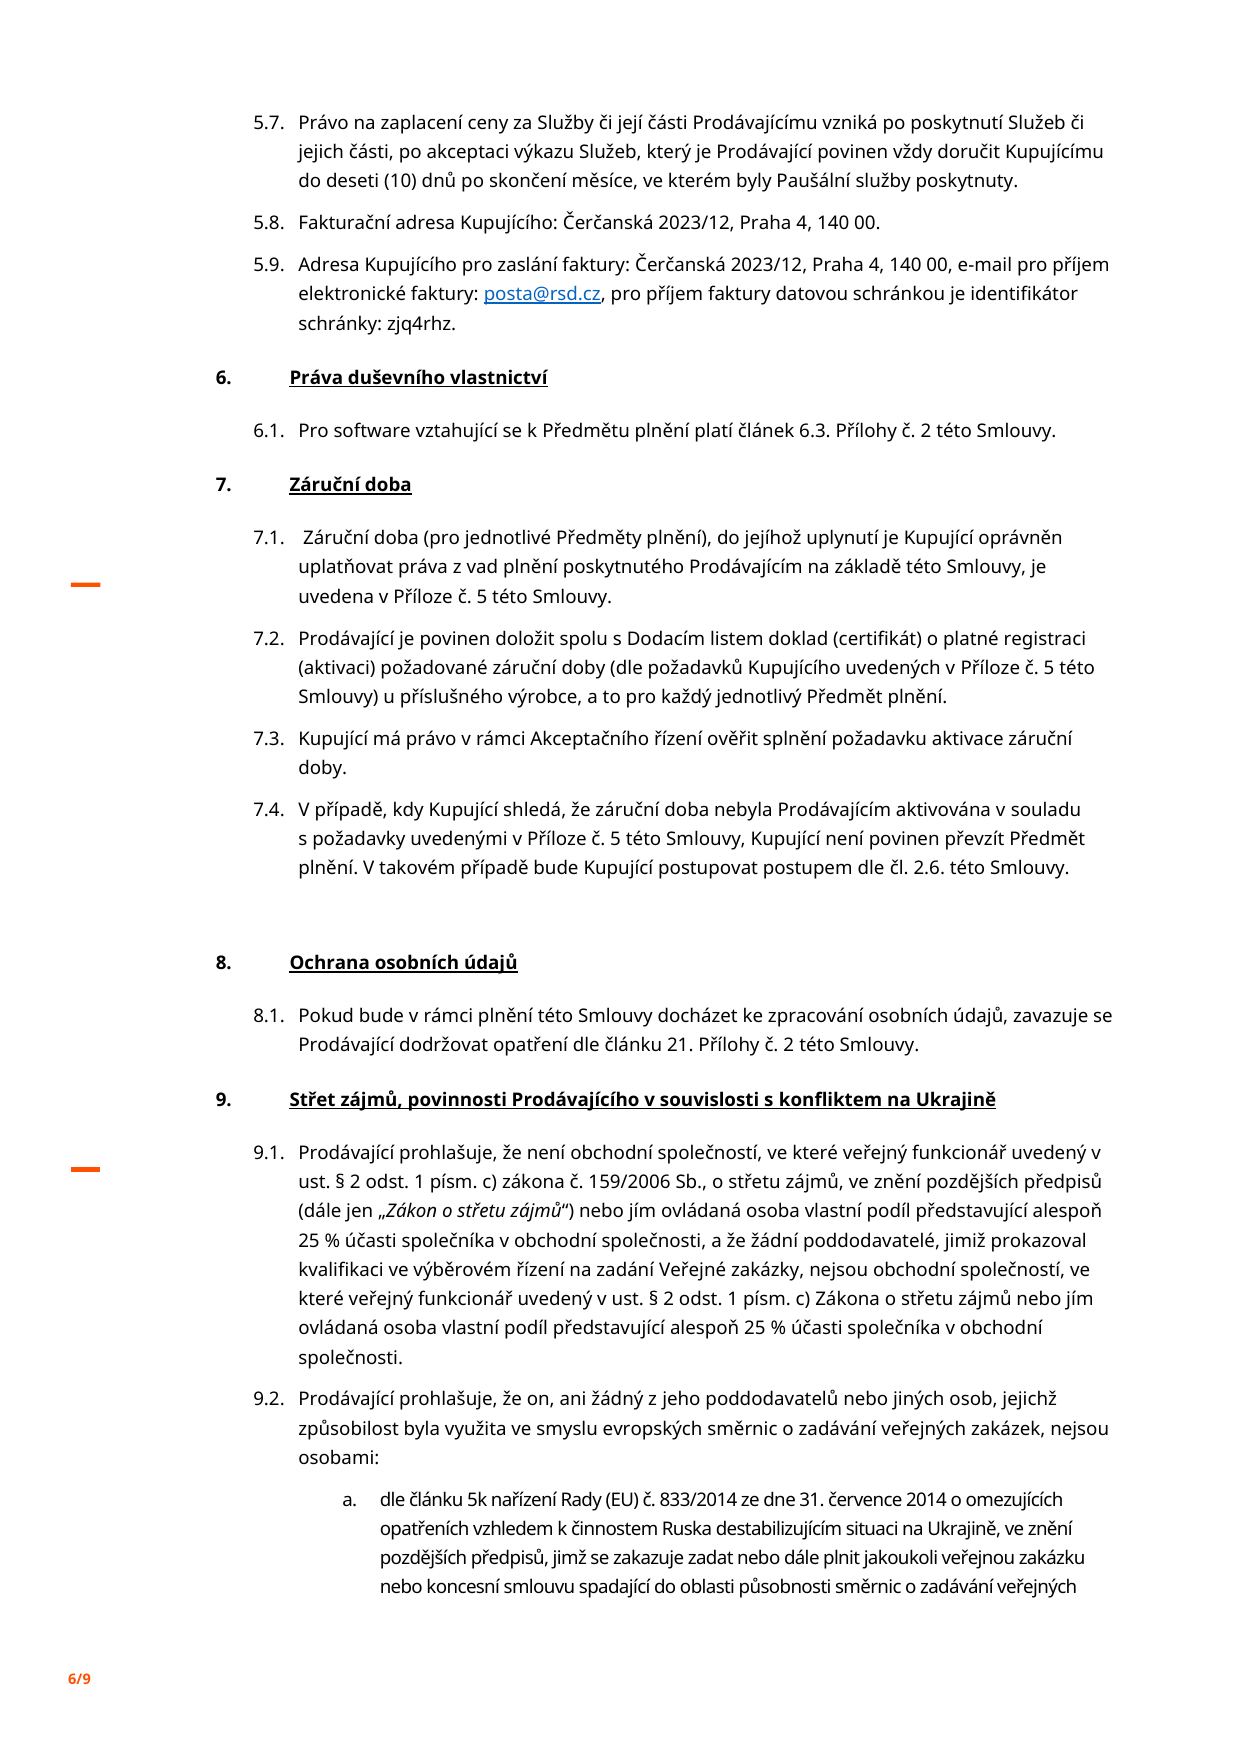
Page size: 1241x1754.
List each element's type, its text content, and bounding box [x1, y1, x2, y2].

list Záruční doba (pro jednotlivé Předměty plnění), do jejíhož uplynutí je Kupující oprávněn uplatňovat práva z vad plnění poskytnutého Prodávajícím na základě této Smlouvy, je uvedena v Příloze č. 5 této Smlouvy. [253, 524, 1122, 608]
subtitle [342, 1486, 1122, 1599]
list Prodávající prohlašuje, že on, ani žádný z jeho poddodavatelů nebo jiných osob, jejichž způsobilost byla využita ve smyslu evropských směrnic o zadávání veřejných zakázek, nejsou osobami: [253, 1386, 1122, 1470]
list V případě, kdy Kupující shledá, že záruční doba nebyla Prodávajícím aktivována v souladu s požadavky uvedenými v Příloze č. 5 této Smlouvy, Kupující není povinen převzít Předmět plnění. V takovém případě bude Kupující postupovat postupem dle čl. 2.6. této Smlouvy. [253, 796, 1122, 880]
list Prodávající prohlašuje, že není obchodní společností, ve které veřejný funkcionář uvedený v ust. § 2 odst. 1 písm. c) zákona č. 159/2006 Sb., o střetu zájmů, ve znění pozdějších předpisů (dále jen „Zákon o střetu zájmů“) nebo jím ovládaná osoba vlastní podíl představující alespoň 25 % účasti společníka v obchodní společnosti, a že žádní poddodavatelé, jimiž prokazoval kvalifikaci ve výběrovém řízení na zadání Veřejné zakázky, nejsou obchodní společností, ve které veřejný funkcionář uvedený v ust. § 2 odst. 1 písm. c) Zákona o střetu zájmů nebo jím ovládaná osoba vlastní podíl představující alespoň 25 % účasti společníka v obchodní společnosti. [253, 1139, 1122, 1369]
list Kupující má právo v rámci Akceptačního řízení ověřit splnění požadavku aktivace záruční doby. [253, 725, 1122, 780]
list Prodávající je povinen doložit spolu s Dodacím listem doklad (certifikát) o platné registraci (aktivaci) požadované záruční doby (dle požadavků Kupujícího uvedených v Příloze č. 5 této Smlouvy) u příslušného výrobce, a to pro každý jednotlivý Předmět plnění. [253, 625, 1122, 709]
list Pokud bude v rámci plnění této Smlouvy docházet ke zpracování osobních údajů, zavazuje se Prodávající dodržovat opatření dle článku 21. Přílohy č. 2 této Smlouvy. [253, 1002, 1122, 1057]
list Pro software vztahující se k Předmětu plnění platí článek 6.3. Přílohy č. 2 této Smlouvy. [253, 417, 1122, 443]
subtitle Práva duševního vlastnictví [216, 364, 1122, 390]
subtitle Ochrana osobních údajů [216, 949, 1122, 975]
list Fakturační adresa Kupujícího: Čerčanská 2023/12, Praha 4, 140 00. [253, 209, 1122, 235]
list Adresa Kupujícího pro zaslání faktury: Čerčanská 2023/12, Praha 4, 140 00, e-mail pro příjem elektronické faktury: posta@rsd.cz, pro příjem faktury datovou schránkou je identifikátor schránky: zjq4rhz. [253, 251, 1122, 335]
list Právo na zaplacení ceny za Služby či její části Prodávajícímu vzniká po poskytnutí Služeb či jejich části, po akceptaci výkazu Služeb, který je Prodávající povinen vždy doručit Kupujícímu do deseti (10) dnů po skončení měsíce, ve kterém byly Paušální služby poskytnuty. [253, 109, 1122, 193]
subtitle Střet zájmů, povinnosti Prodávajícího v souvislosti s konfliktem na Ukrajině [216, 1086, 1122, 1112]
subtitle Záruční doba [216, 471, 1122, 497]
